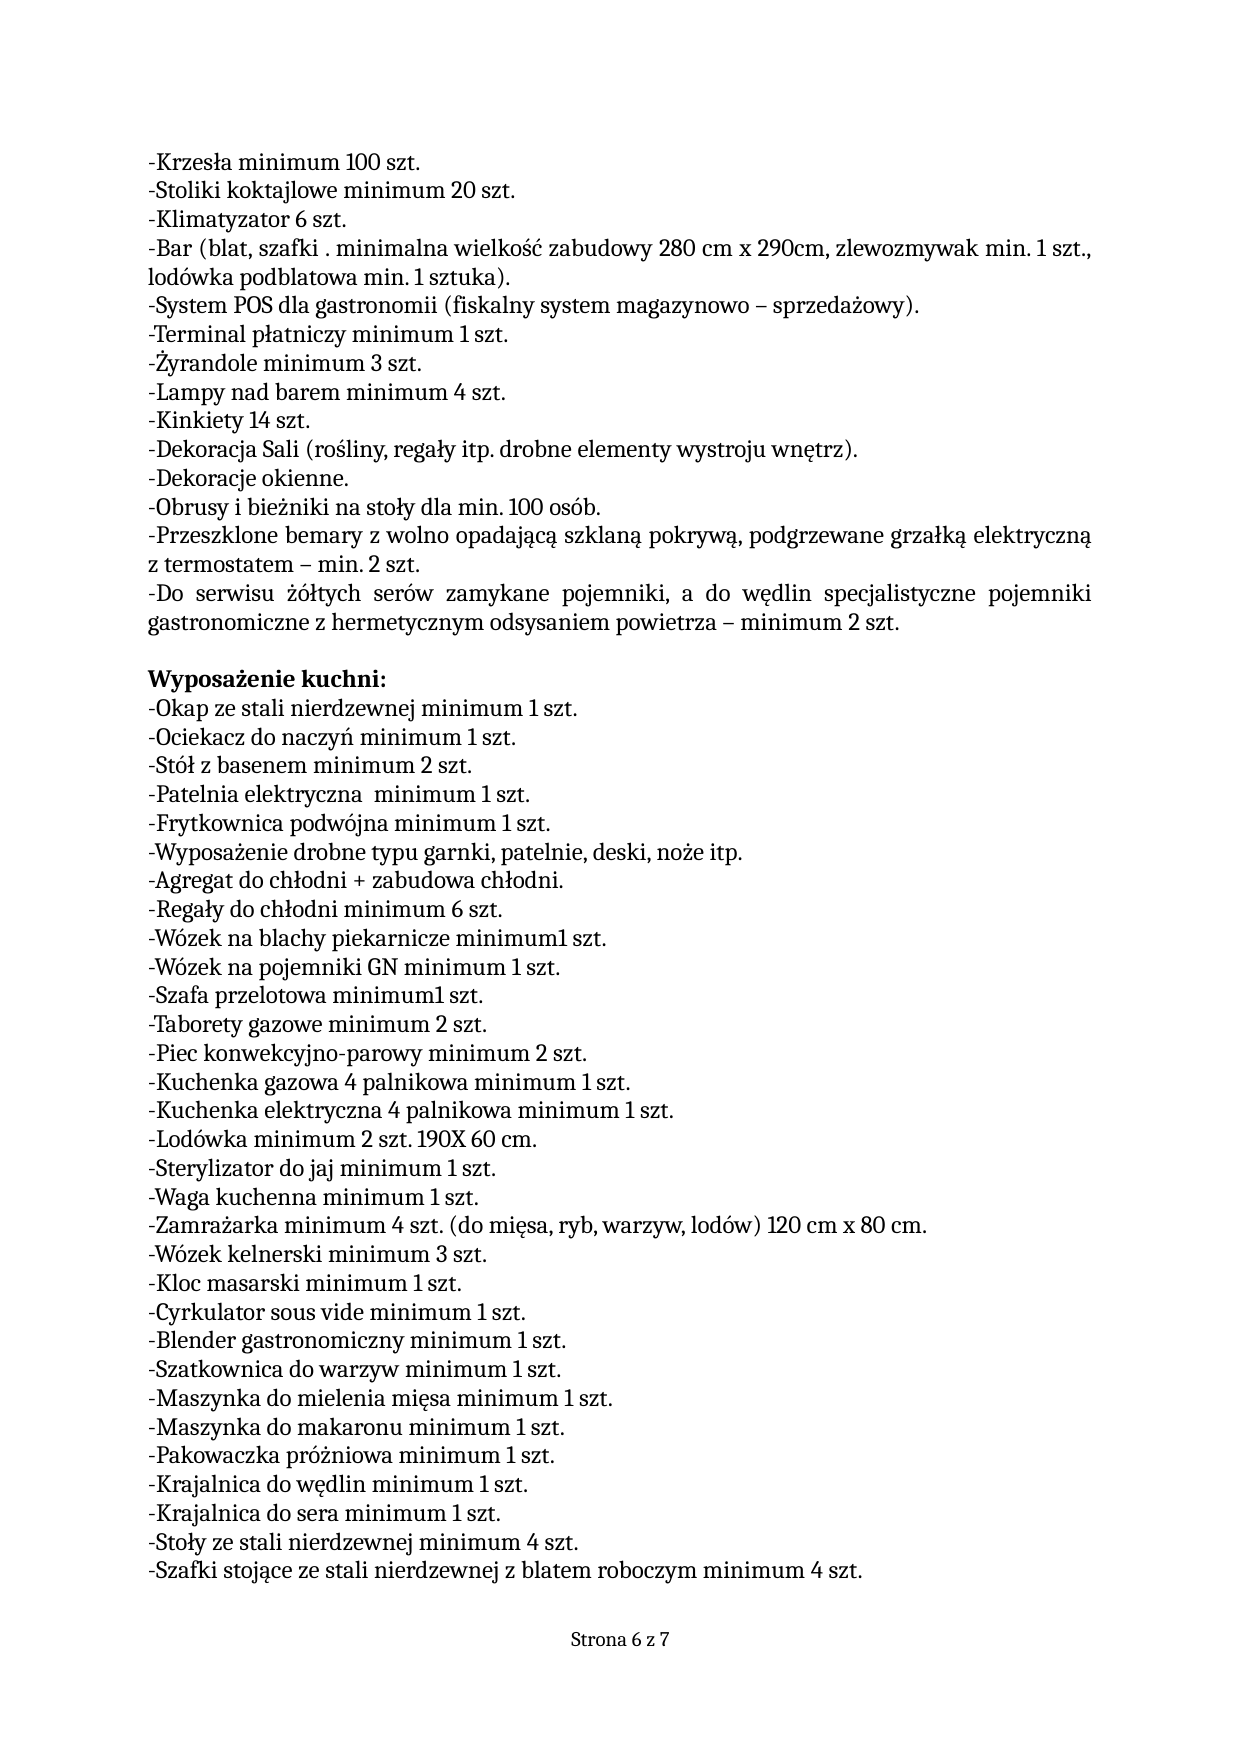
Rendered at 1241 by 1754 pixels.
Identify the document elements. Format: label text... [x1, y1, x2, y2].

text -Taborety gazowe minimum 2 szt. [148, 1010, 1093, 1039]
text -Bar (blat, szafki . minimalna wielkość zabudowy 280 cm x 290cm, zlewozmywak min. 1 szt., lodówka podblatowa min. 1 sztuka). [148, 234, 1093, 291]
text -Pakowaczka próżniowa minimum 1 szt. [148, 1441, 1093, 1470]
text -Stoły ze stali nierdzewnej minimum 4 szt. [148, 1528, 1093, 1556]
text -Blender gastronomiczny minimum 1 szt. [148, 1326, 1093, 1355]
text -Szafki stojące ze stali nierdzewnej z blatem roboczym minimum 4 szt. [148, 1556, 1093, 1585]
text Wyposażenie kuchni: [148, 665, 1093, 694]
text -Kuchenka gazowa 4 palnikowa minimum 1 szt. [148, 1068, 1093, 1096]
text -Frytkownica podwójna minimum 1 szt. [148, 809, 1093, 838]
text -Dekoracje okienne. [148, 464, 1093, 493]
text -Przeszklone bemary z wolno opadającą szklaną pokrywą, podgrzewane grzałką elektryczną z termostatem – min. 2 szt. [148, 521, 1093, 579]
text -Stoliki koktajlowe minimum 20 szt. [148, 176, 1093, 205]
text -Wózek na pojemniki GN minimum 1 szt. [148, 953, 1093, 981]
text -Kinkiety 14 szt. [148, 406, 1093, 435]
text -Maszynka do makaronu minimum 1 szt. [148, 1413, 1093, 1441]
text -Agregat do chłodni + zabudowa chłodni. [148, 866, 1093, 895]
text -Terminal płatniczy minimum 1 szt. [148, 320, 1093, 349]
text -System POS dla gastronomii (fiskalny system magazynowo – sprzedażowy). [148, 291, 1093, 320]
text -Klimatyzator 6 szt. [148, 205, 1093, 234]
text -Kloc masarski minimum 1 szt. [148, 1269, 1093, 1298]
text -Kuchenka elektryczna 4 palnikowa minimum 1 szt. [148, 1096, 1093, 1125]
text -Krzesła minimum 100 szt. [148, 148, 1093, 176]
text -Obrusy i bieżniki na stoły dla min. 100 osób. [148, 493, 1093, 521]
text -Krajalnica do wędlin minimum 1 szt. [148, 1470, 1093, 1499]
text -Cyrkulator sous vide minimum 1 szt. [148, 1298, 1093, 1326]
text -Wyposażenie drobne typu garnki, patelnie, deski, noże itp. [148, 838, 1093, 866]
text -Ociekacz do naczyń minimum 1 szt. [148, 723, 1093, 751]
text -Szafa przelotowa minimum1 szt. [148, 981, 1093, 1010]
text -Zamrażarka minimum 4 szt. (do mięsa, ryb, warzyw, lodów) 120 cm x 80 cm. [148, 1211, 1093, 1240]
text -Lodówka minimum 2 szt. 190X 60 cm. [148, 1125, 1093, 1154]
text -Szatkownica do warzyw minimum 1 szt. [148, 1355, 1093, 1384]
text -Wózek na blachy piekarnicze minimum1 szt. [148, 924, 1093, 953]
text -Stół z basenem minimum 2 szt. [148, 751, 1093, 780]
text -Patelnia elektryczna minimum 1 szt. [148, 780, 1093, 809]
text -Żyrandole minimum 3 szt. [148, 349, 1093, 378]
text -Lampy nad barem minimum 4 szt. [148, 378, 1093, 406]
text -Waga kuchenna minimum 1 szt. [148, 1183, 1093, 1211]
text -Dekoracja Sali (rośliny, regały itp. drobne elementy wystroju wnętrz). [148, 435, 1093, 464]
text -Regały do chłodni minimum 6 szt. [148, 895, 1093, 924]
text -Krajalnica do sera minimum 1 szt. [148, 1499, 1093, 1528]
text -Maszynka do mielenia mięsa minimum 1 szt. [148, 1384, 1093, 1413]
text -Piec konwekcyjno-parowy minimum 2 szt. [148, 1039, 1093, 1068]
text -Do serwisu żółtych serów zamykane pojemniki, a do wędlin specjalistyczne pojemniki gastronomiczne z hermetycznym odsysaniem powietrza – minimum 2 szt. [148, 579, 1093, 636]
text -Sterylizator do jaj minimum 1 szt. [148, 1154, 1093, 1183]
text -Wózek kelnerski minimum 3 szt. [148, 1240, 1093, 1269]
text -Okap ze stali nierdzewnej minimum 1 szt. [148, 694, 1093, 723]
